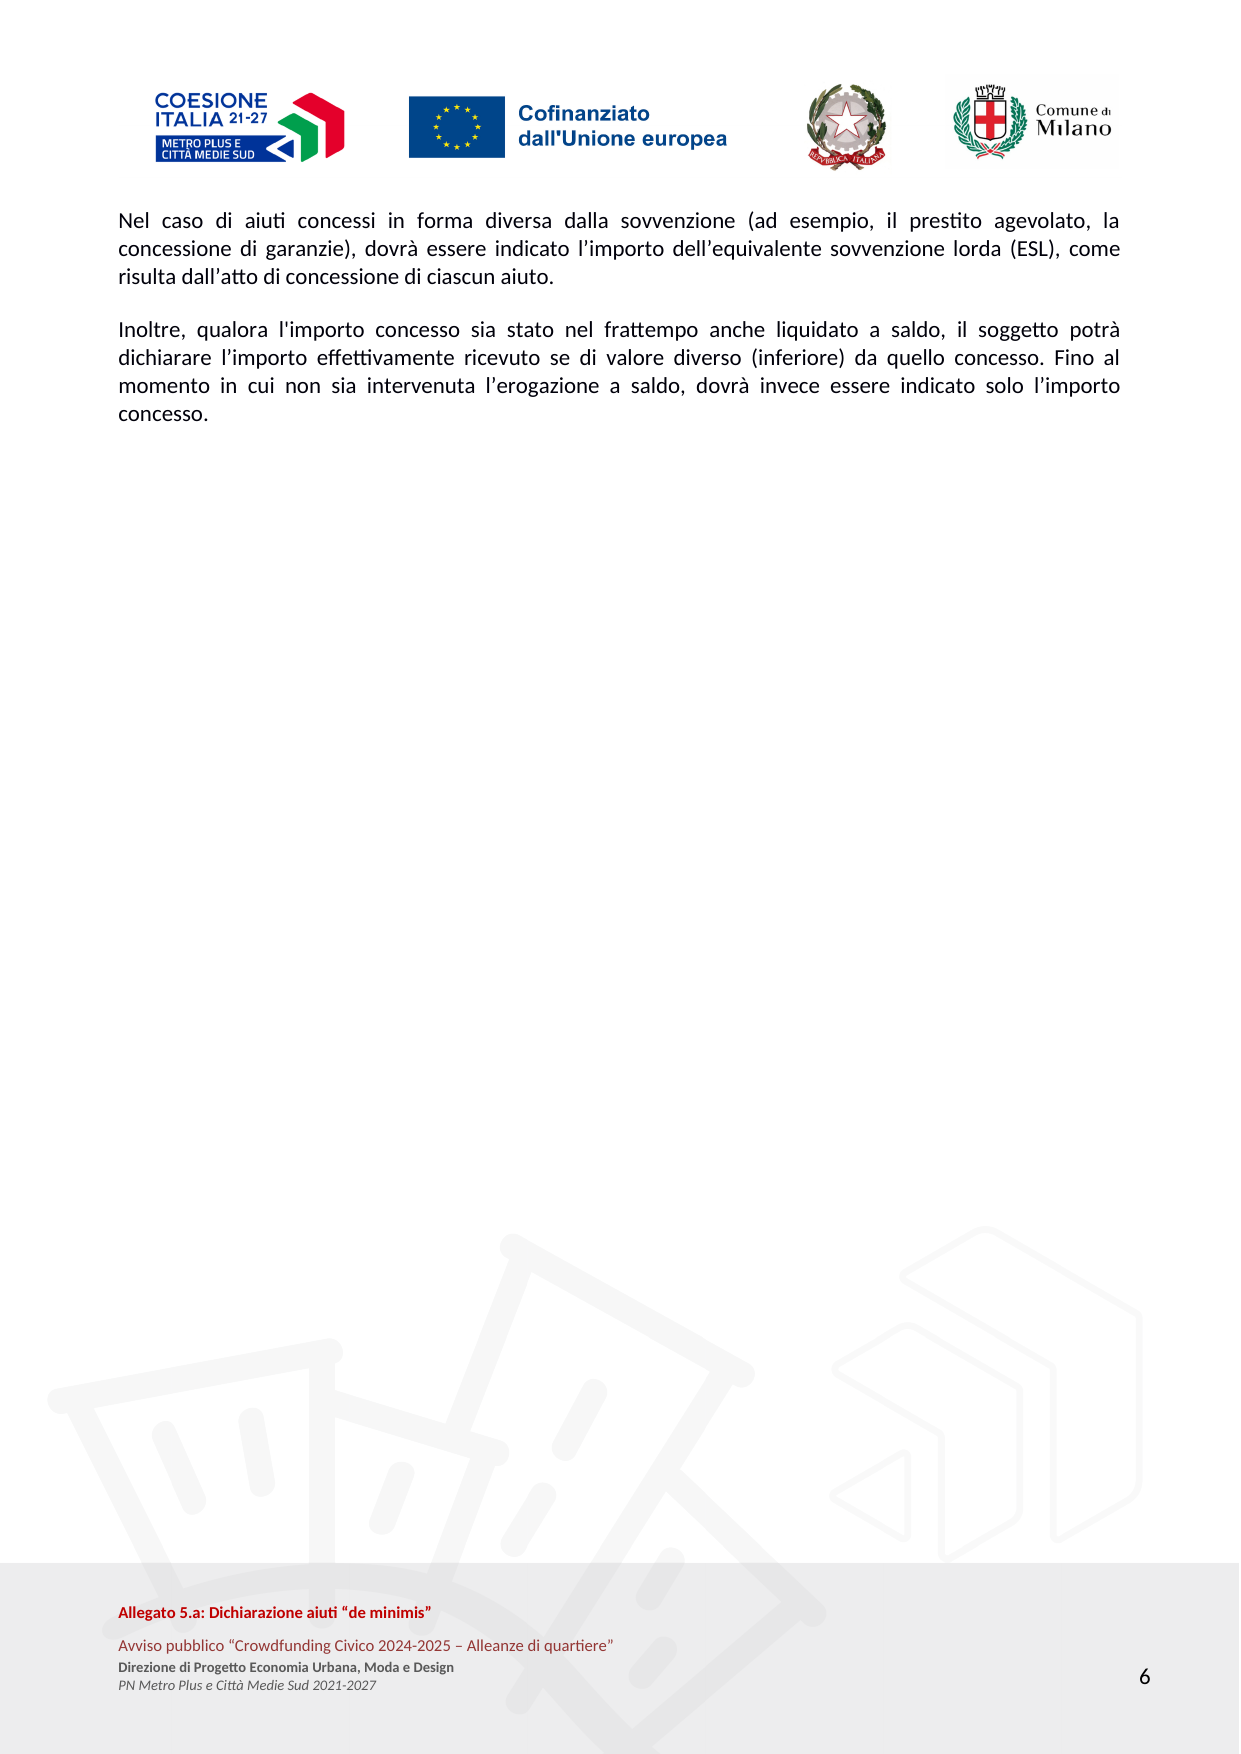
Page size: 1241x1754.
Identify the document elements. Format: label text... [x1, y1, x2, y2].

picture [118, 73, 1122, 178]
text Inoltre, qualora l'importo concesso sia stato nel frattempo anche liquidato a saldo, il soggetto potrà dichiarare l’importo effettivamente ricevuto se di valore diverso (inferiore) da quello concesso. Fino al momento in cui non sia intervenuta l’erogazione a saldo, dovrà invece essere indicato solo l’importo concesso. [118, 315, 1122, 427]
text Nel caso di aiuti concessi in forma diversa dalla sovvenzione (ad esempio, il prestito agevolato, la concessione di garanzie), dovrà essere indicato l’importo dell’equivalente sovvenzione lorda (ESL), come risulta dall’atto di concessione di ciascun aiuto. [118, 206, 1122, 290]
picture [0, 1128, 1239, 1754]
